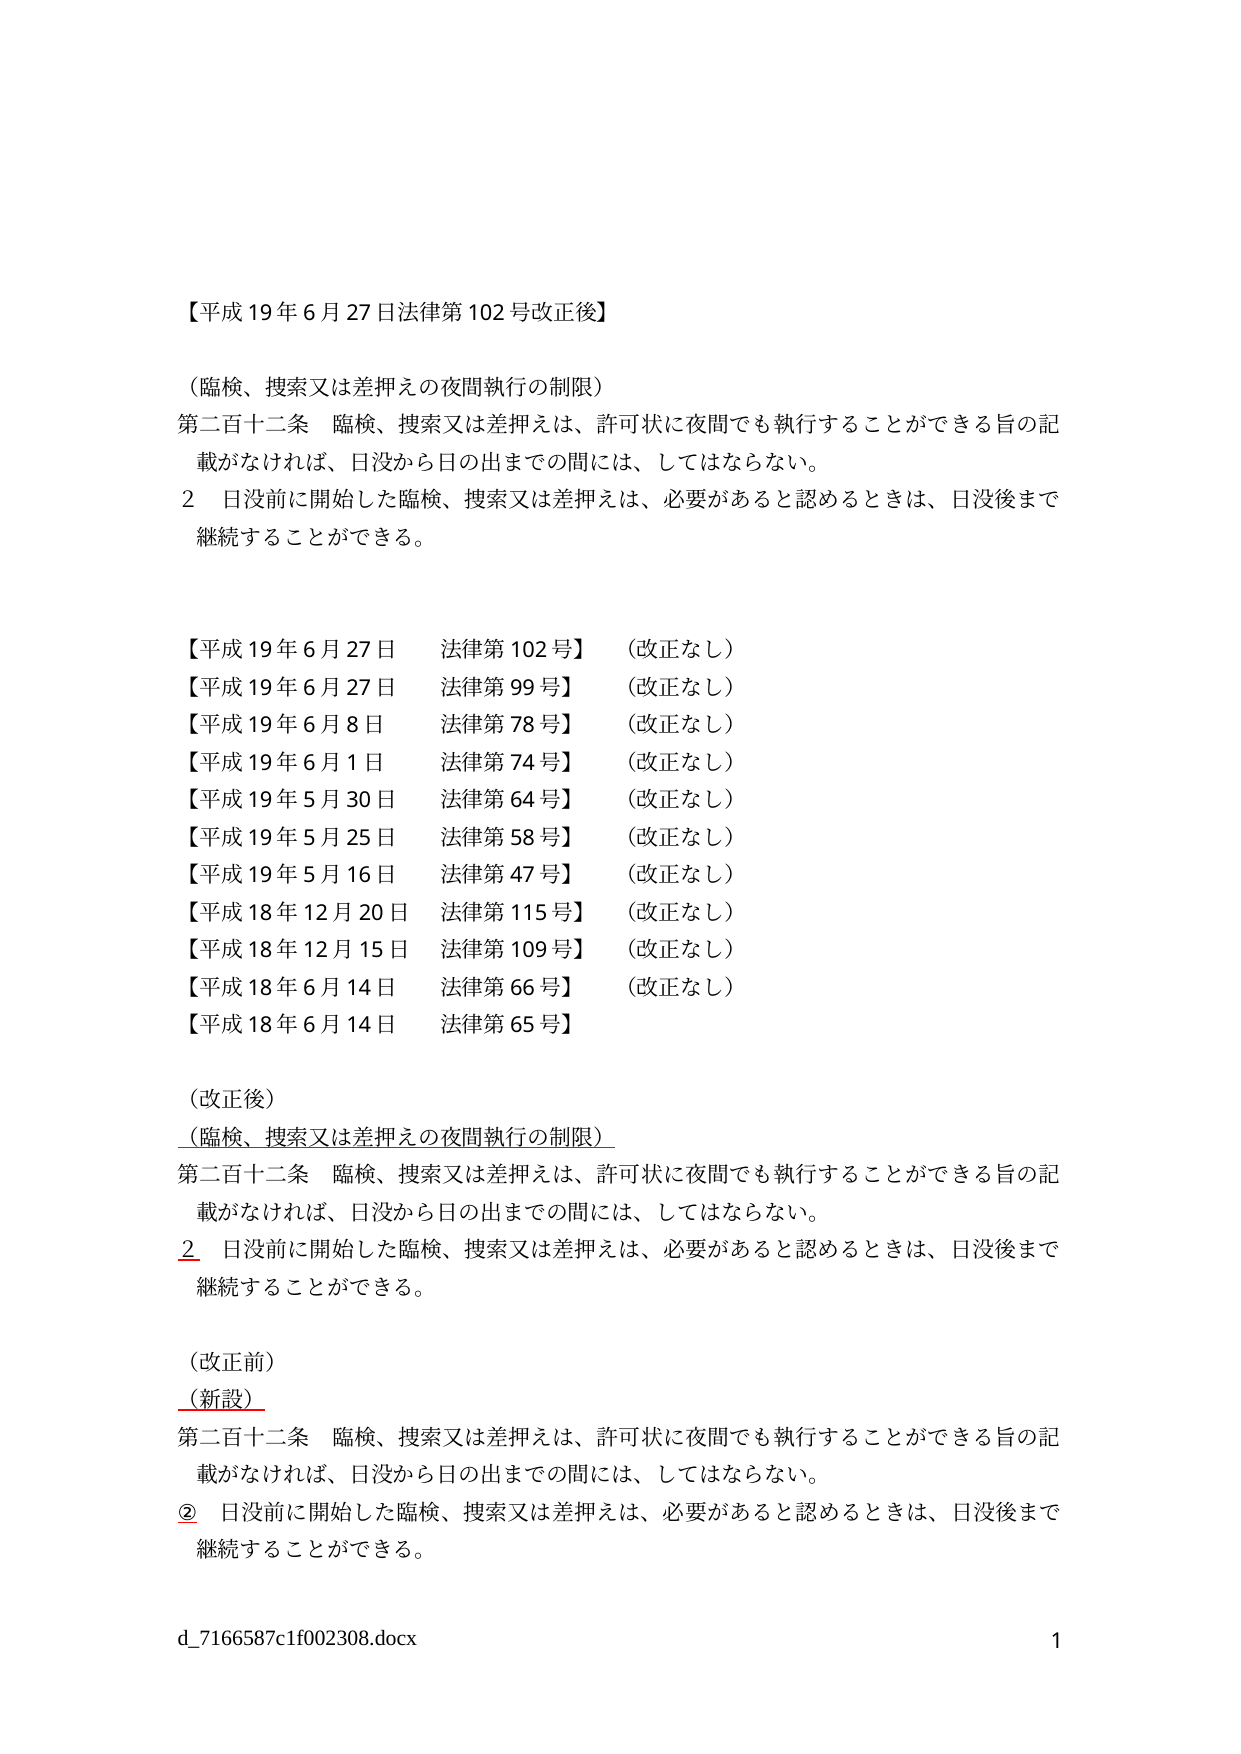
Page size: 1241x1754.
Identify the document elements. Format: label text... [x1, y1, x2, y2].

text 【平成19年5月25日 法律第58号】 （改正なし） [177, 817, 1063, 854]
text （臨検、捜索又は差押えの夜間執行の制限） [177, 367, 1063, 404]
text （臨検、捜索又は差押えの夜間執行の制限） [177, 1117, 1063, 1154]
text 第二百十二条 臨検、捜索又は差押えは、許可状に夜間でも執行することができる旨の記載がなければ、日没から日の出までの間には、してはならない。 [177, 1417, 1063, 1492]
text 【平成19年6月1日 法律第74号】 （改正なし） [177, 742, 1063, 779]
text （改正後） [177, 1079, 1063, 1117]
text 【平成18年6月14日 法律第65号】 [177, 1004, 1063, 1042]
text 【平成18年12月15日 法律第109号】 （改正なし） [177, 929, 1063, 967]
text 【平成19年6月27日法律第102号改正後】 [177, 292, 1063, 329]
text 【平成19年6月27日 法律第102号】 （改正なし） [177, 629, 1063, 667]
text 【平成19年6月8日 法律第78号】 （改正なし） [177, 704, 1063, 742]
text 【平成18年12月20日 法律第115号】 （改正なし） [177, 892, 1063, 929]
text 第二百十二条 臨検、捜索又は差押えは、許可状に夜間でも執行することができる旨の記載がなければ、日没から日の出までの間には、してはならない。 [177, 1154, 1063, 1229]
text ２ 日没前に開始した臨検、捜索又は差押えは、必要があると認めるときは、日没後まで継続することができる。 [177, 1229, 1063, 1304]
text （改正前） [177, 1342, 1063, 1379]
text ２ 日没前に開始した臨検、捜索又は差押えは、必要があると認めるときは、日没後まで継続することができる。 [177, 479, 1063, 554]
text 【平成19年5月30日 法律第64号】 （改正なし） [177, 779, 1063, 817]
text ② 日没前に開始した臨検、捜索又は差押えは、必要があると認めるときは、日没後まで継続することができる。 [177, 1492, 1063, 1567]
text 第二百十二条 臨検、捜索又は差押えは、許可状に夜間でも執行することができる旨の記載がなければ、日没から日の出までの間には、してはならない。 [177, 404, 1063, 479]
text 【平成18年6月14日 法律第66号】 （改正なし） [177, 967, 1063, 1004]
text （新設） [177, 1379, 1063, 1417]
text 【平成19年6月27日 法律第99号】 （改正なし） [177, 667, 1063, 704]
text 【平成19年5月16日 法律第47号】 （改正なし） [177, 854, 1063, 892]
